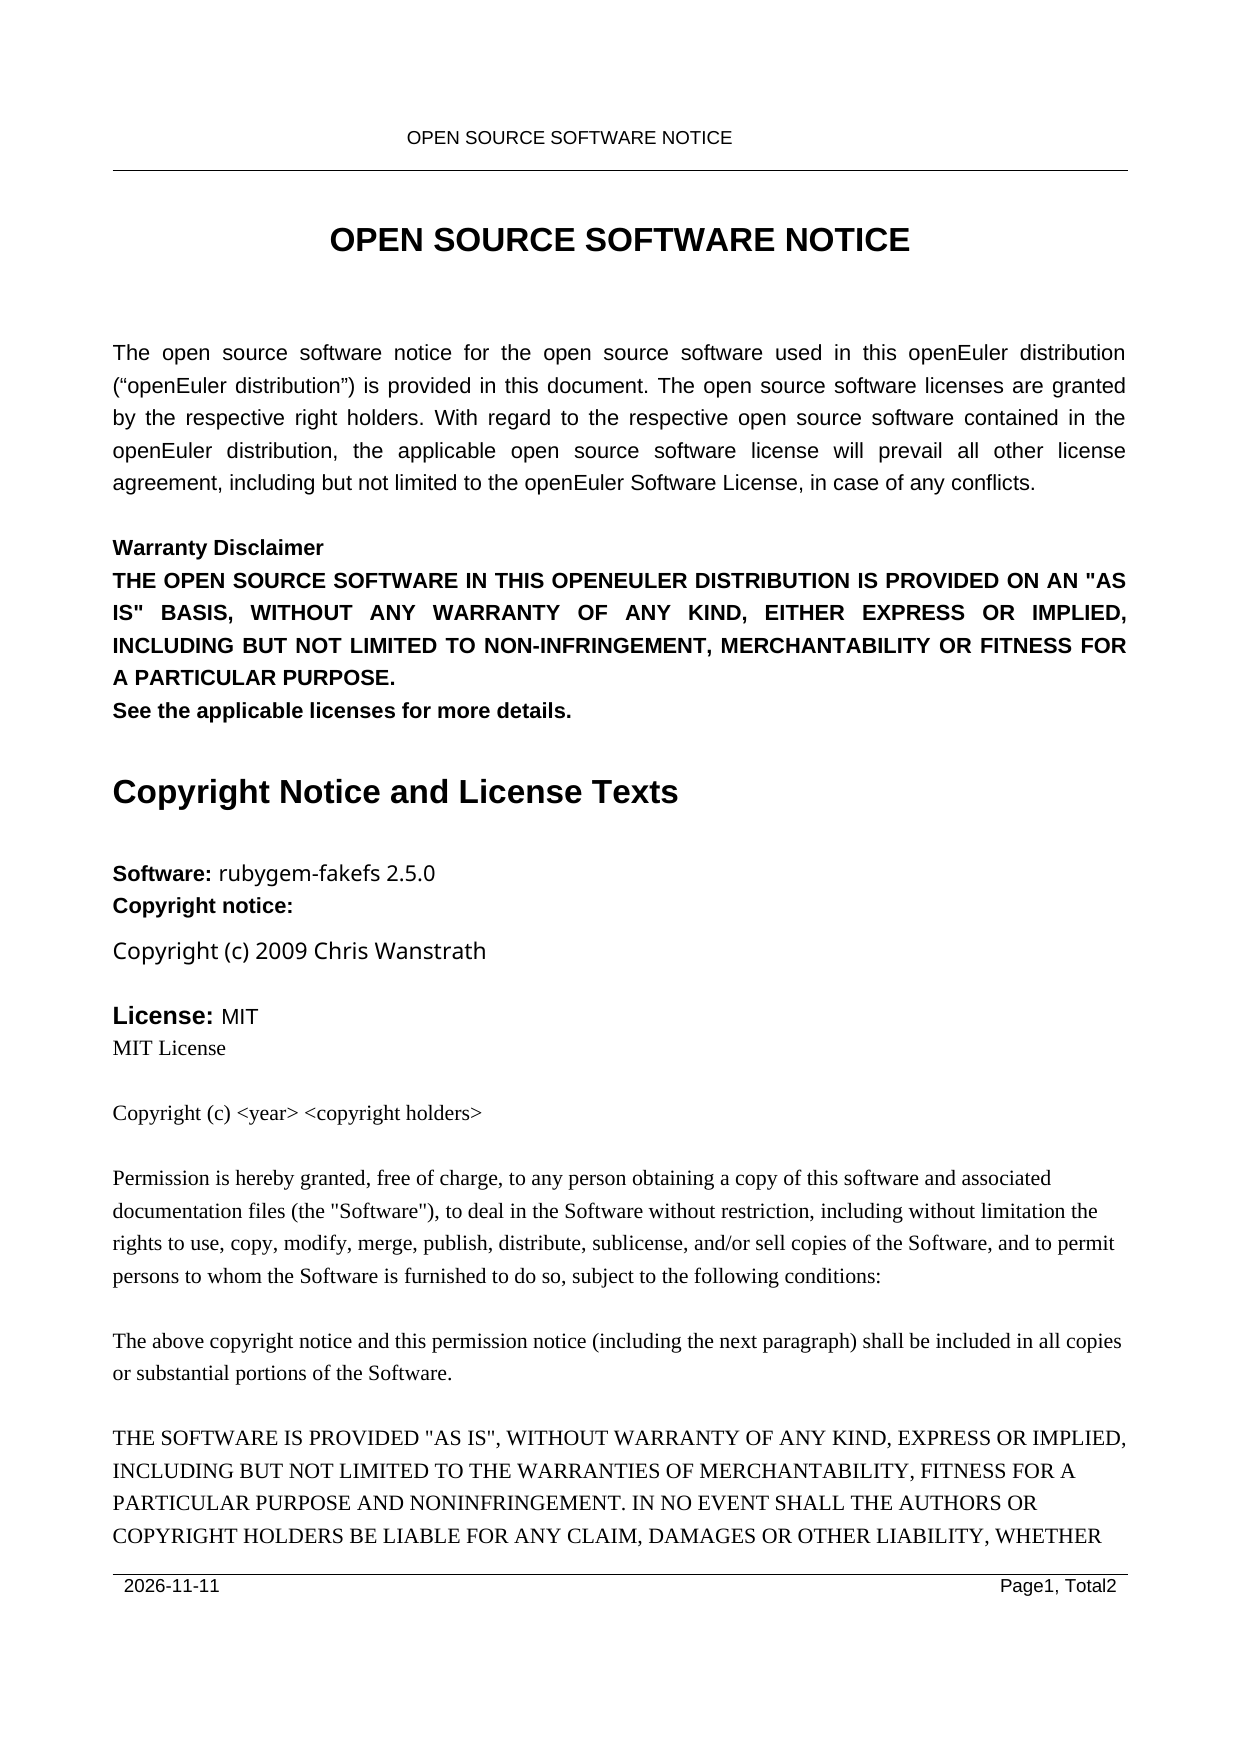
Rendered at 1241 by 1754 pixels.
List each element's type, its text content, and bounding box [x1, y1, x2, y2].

text Copyright (c) 2009 Chris Wanstrath [112, 934, 1128, 999]
text THE OPEN SOURCE SOFTWARE IN THIS OPENEULER DISTRIBUTION IS PROVIDED ON AN "AS IS" BASIS, WITHOUT ANY WARRANTY OF ANY KIND, EITHER EXPRESS OR IMPLIED, INCLUDING BUT NOT LIMITED TO NON-INFRINGEMENT, MERCHANTABILITY OR FITNESS FOR A PARTICULAR PURPOSE. See the applicable licenses for more details. [112, 564, 1128, 726]
text OPEN SOURCE SOFTWARE NOTICE [112, 206, 1128, 271]
text Warranty Disclaimer [112, 531, 1128, 564]
text Copyright Notice and License Texts [112, 759, 1128, 824]
text License: MIT [112, 999, 1128, 1031]
text The open source software notice for the open source software used in this openEuler distribution (“openEuler distribution”) is provided in this document. The open source software licenses are granted by the respective right holders. With regard to the respective open source software contained in the openEuler distribution, the applicable open source software license will prevail all other license agreement, including but not limited to the openEuler Software License, in case of any conflicts. [112, 336, 1128, 499]
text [112, 1031, 1128, 1551]
title Software: rubygem-fakefs 2.5.0 [112, 856, 1128, 889]
text Copyright notice: [112, 889, 1128, 921]
